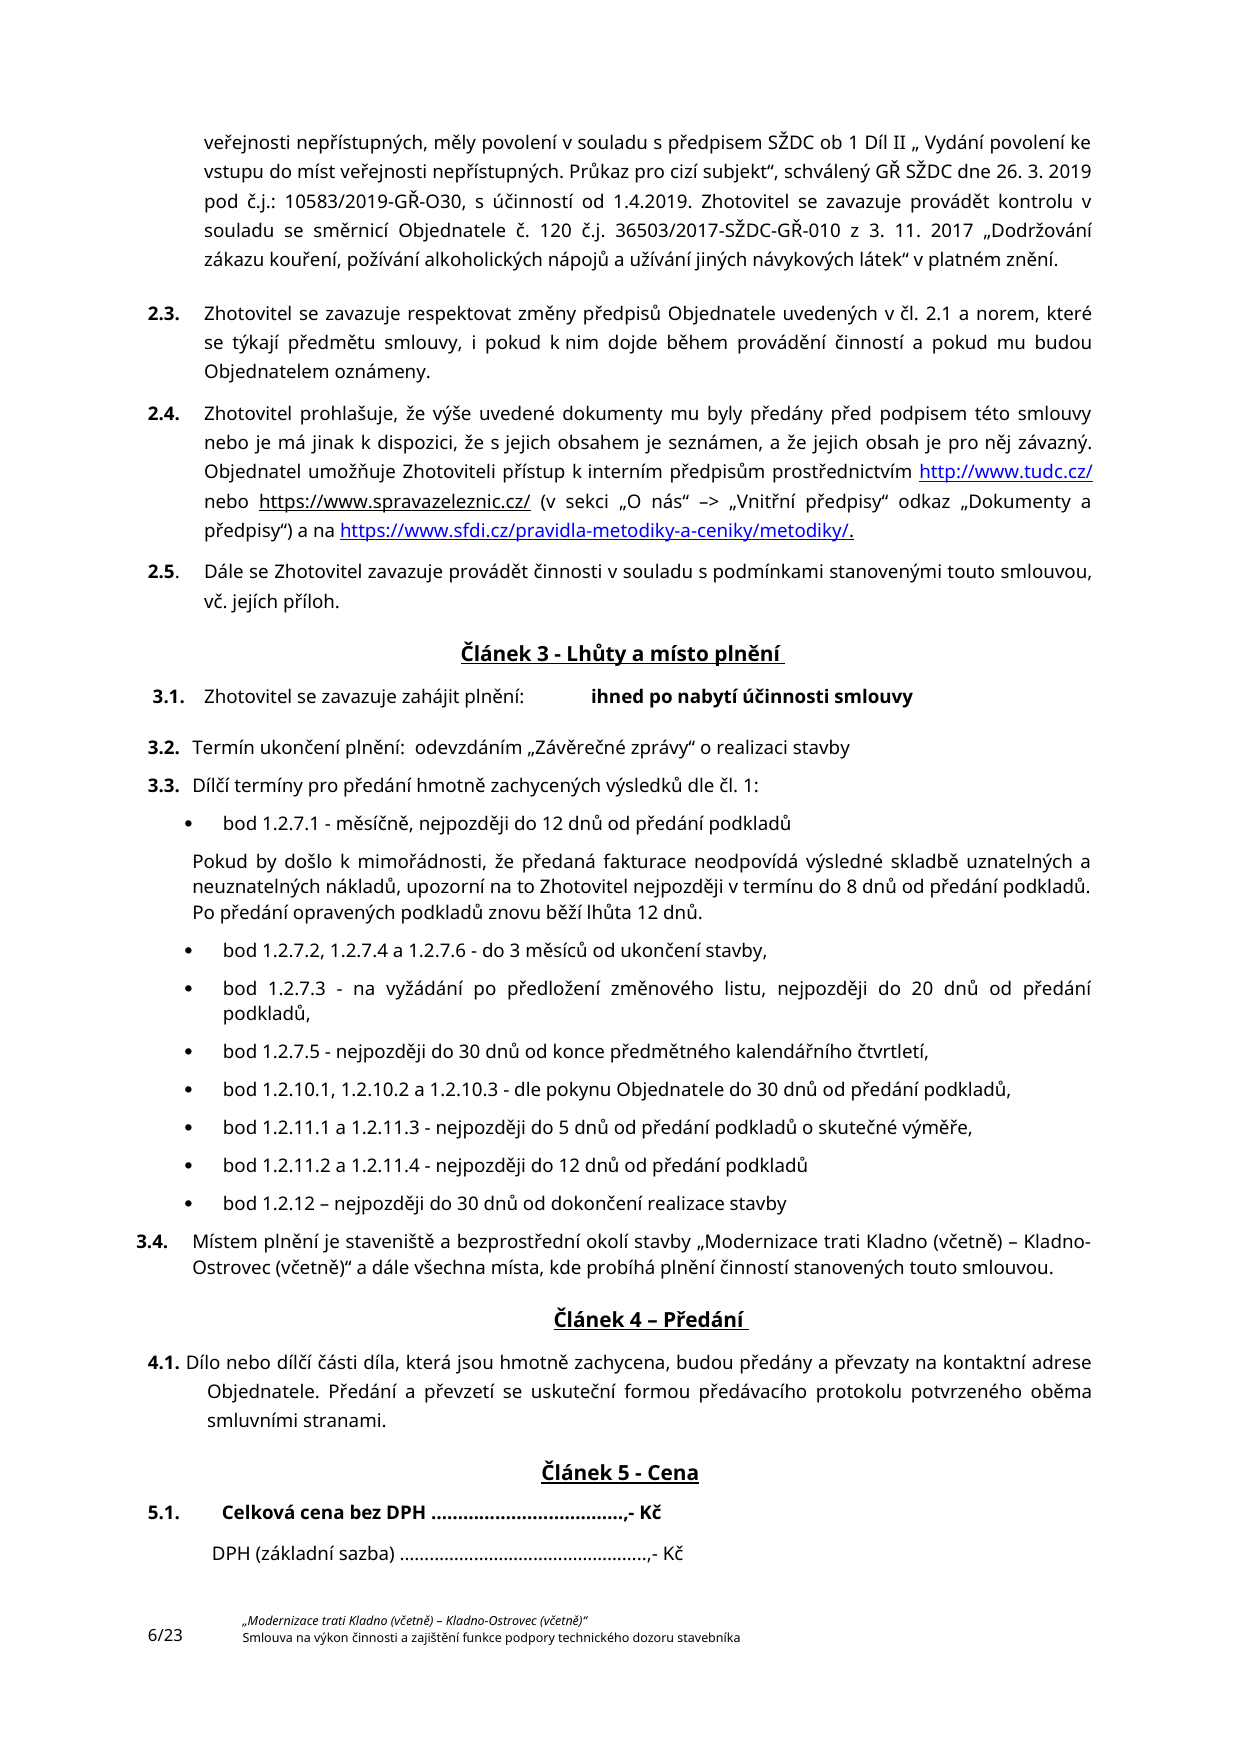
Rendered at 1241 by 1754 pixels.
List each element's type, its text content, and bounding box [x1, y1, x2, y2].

list bod 1.2.12 – nejpozději do 30 dnů od dokončení realizace stavby [185, 1191, 1092, 1216]
text 3.3. Dílčí termíny pro předání hmotně zachycených výsledků dle čl. 1: [148, 772, 1092, 797]
subtitle 5.1. Celková cena bez DPH ………….…………….…….,- Kč [148, 1499, 1092, 1525]
text Pokud by došlo k mimořádnosti, že předaná fakturace neodpovídá výsledné skladbě uznatelných a neuznatelných nákladů, upozorní na to Zhotovitel nejpozději v termínu do 8 dnů od předání podkladů. Po předání opravených podkladů znovu běží lhůta 12 dnů. [192, 848, 1092, 924]
text 3.2. Termín ukončení plnění: odevzdáním „Závěrečné zprávy“ o realizaci stavby [148, 734, 1092, 759]
list bod 1.2.11.2 a 1.2.11.4 - nejpozději do 12 dnů od předání podkladů [185, 1153, 1092, 1178]
list bod 1.2.7.1 - měsíčně, nejpozději do 12 dnů od předání podkladů [185, 810, 1092, 836]
text DPH (základní sazba) …………………………………………..,- Kč [148, 1537, 1092, 1566]
list bod 1.2.7.3 - na vyžádání po předložení změnového listu, nejpozději do 20 dnů od předání podkladů, [185, 975, 1092, 1026]
list bod 1.2.7.2, 1.2.7.4 a 1.2.7.6 - do 3 měsíců od ukončení stavby, [185, 937, 1092, 963]
text 2.5. Dále se Zhotovitel zavazuje provádět činnosti v souladu s podmínkami stanovenými touto smlouvou, vč. jejích příloh. [148, 556, 1092, 614]
subtitle Článek 3 - Lhůty a místo plnění [148, 639, 1092, 667]
text 2.3. Zhotovitel se zavazuje respektovat změny předpisů Objednatele uvedených v čl. 2.1 a norem, které se týkají předmětu smlouvy, i pokud k nim dojde během provádění činností a pokud mu budou Objednatelem oznámeny. [148, 297, 1092, 385]
text 4.1. Dílo nebo dílčí části díla, která jsou hmotně zachycena, budou předány a převzaty na kontaktní adrese Objednatele. Předání a převzetí se uskuteční formou předávacího protokolu potvrzeného oběma smluvními stranami. [148, 1346, 1092, 1433]
list bod 1.2.10.1, 1.2.10.2 a 1.2.10.3 - dle pokynu Objednatele do 30 dnů od předání podkladů, [185, 1077, 1092, 1102]
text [148, 126, 1092, 272]
list bod 1.2.7.5 - nejpozději do 30 dnů od konce předmětného kalendářního čtvrtletí, [185, 1039, 1092, 1064]
list bod 1.2.11.1 a 1.2.11.3 - nejpozději do 5 dnů od předání podkladů o skutečné výměře, [185, 1115, 1092, 1140]
text 3.4. Místem plnění je staveniště a bezprostřední okolí stavby „Modernizace trati Kladno (včetně) – Kladno-Ostrovec (včetně)“ a dále všechna místa, kde probíhá plnění činností stanovených touto smlouvou. [136, 1229, 1092, 1280]
text 3.1. Zhotovitel se zavazuje zahájit plnění: ihned po nabytí účinnosti smlouvy [148, 680, 1092, 709]
text 2.4. Zhotovitel prohlašuje, že výše uvedené dokumenty mu byly předány před podpisem této smlouvy nebo je má jinak k dispozici, že s jejich obsahem je seznámen, a že jejich obsah je pro něj závazný. Objednatel umožňuje Zhotoviteli přístup k interním předpisům prostřednictvím http://www.tudc.cz/ nebo https://www.spravazeleznic.cz/ (v sekci „O nás“ –> „Vnitřní předpisy“ odkaz „Dokumenty a předpisy“) a na https://www.sfdi.cz/pravidla-metodiky-a-ceniky/metodiky/. [148, 397, 1092, 543]
subtitle Článek 4 – Předání [204, 1305, 1092, 1333]
subtitle Článek 5 - Cena [148, 1458, 1092, 1487]
